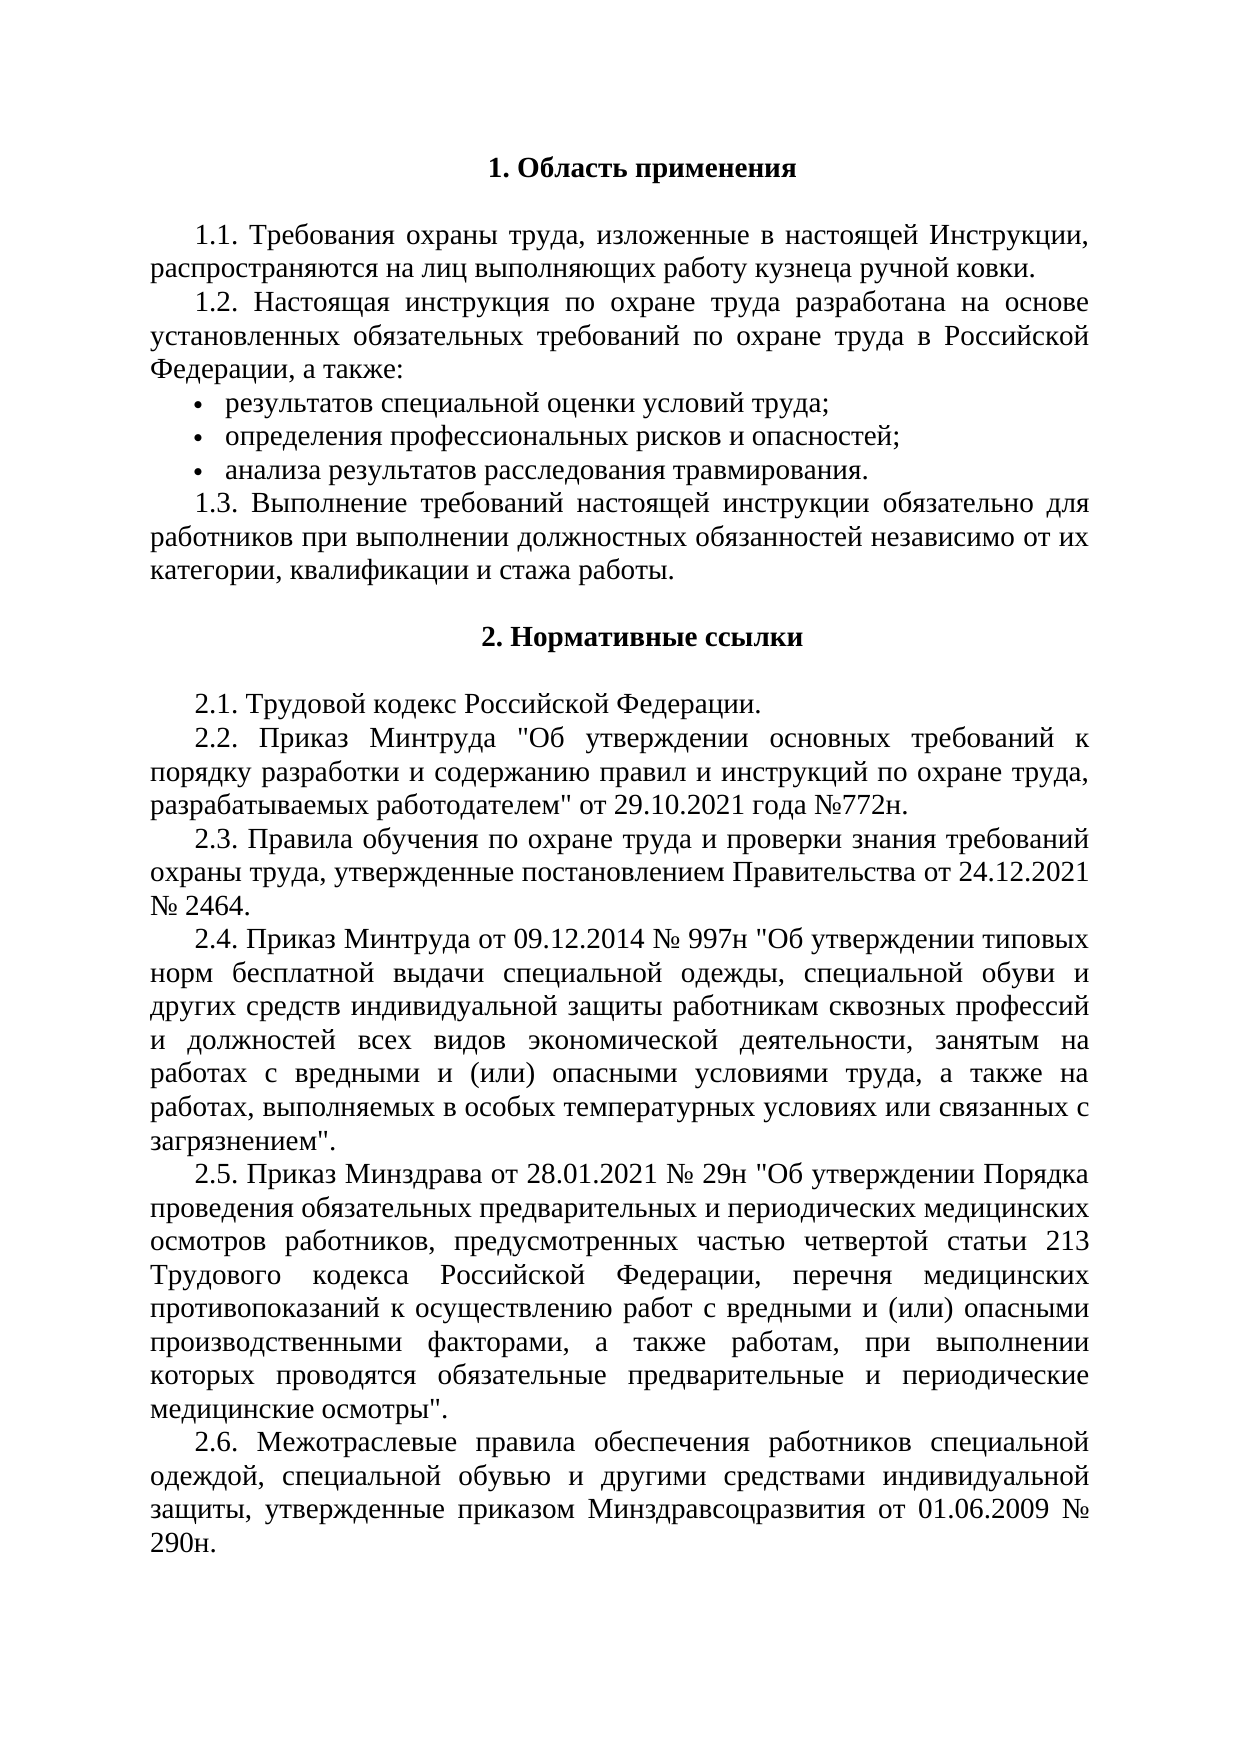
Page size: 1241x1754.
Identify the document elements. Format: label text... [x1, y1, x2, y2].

text 2.3. Правила обучения по охране труда и проверки знания требований охраны труда, утвержденные постановлением Правительства от 24.12.2021 № 2464. [150, 821, 1090, 921]
text 2. Нормативные ссылки [150, 619, 1090, 653]
list определения профессиональных рисков и опасностей; [150, 418, 1071, 452]
text 1. Область применения [150, 150, 1090, 183]
text 1.1. Требования охраны труда, изложенные в настоящей Инструкции, распространяются на лиц выполняющих работу кузнеца ручной ковки. [150, 217, 1090, 284]
text 1.3. Выполнение требований настоящей инструкции обязательно для работников при выполнении должностных обязанностей независимо от их категории, квалификации и стажа работы. [150, 485, 1090, 586]
text 2.6. Межотраслевые правила обеспечения работников специальной одеждой, специальной обувью и другими средствами индивидуальной защиты, утвержденные приказом Минздравсоцразвития от 01.06.2009 № 290н. [150, 1424, 1090, 1559]
text 2.2. Приказ Минтруда "Об утверждении основных требований к порядку разработки и содержанию правил и инструкций по охране труда, разрабатываемых работодателем" от 29.10.2021 года №772н. [150, 720, 1090, 821]
text 2.5. Приказ Минздрава от 28.01.2021 № 29н "Об утверждении Порядка проведения обязательных предварительных и периодических медицинских осмотров работников, предусмотренных частью четвертой статьи 213 Трудового кодекса Российской Федерации, перечня медицинских противопоказаний к осуществлению работ с вредными и (или) опасными производственными факторами, а также работам, при выполнении которых проводятся обязательные предварительные и периодические медицинские осмотры". [150, 1156, 1090, 1424]
text 2.1. Трудовой кодекс Российской Федерации. [150, 687, 1090, 720]
list результатов специальной оценки условий труда; [150, 385, 1071, 418]
text 2.4. Приказ Минтруда от 09.12.2014 № 997н "Об утверждении типовых норм бесплатной выдачи специальной одежды, специальной обуви и других средств индивидуальной защиты работникам сквозных профессий и должностей всех видов экономической деятельности, занятым на работах с вредными и (или) опасными условиями труда, а также на работах, выполняемых в особых температурных условиях или связанных с загрязнением". [150, 921, 1090, 1156]
list анализа результатов расследования травмирования. [150, 452, 1071, 485]
text 1.2. Настоящая инструкция по охране труда разработана на основе установленных обязательных требований по охране труда в Российской Федерации, а также: [150, 284, 1090, 385]
